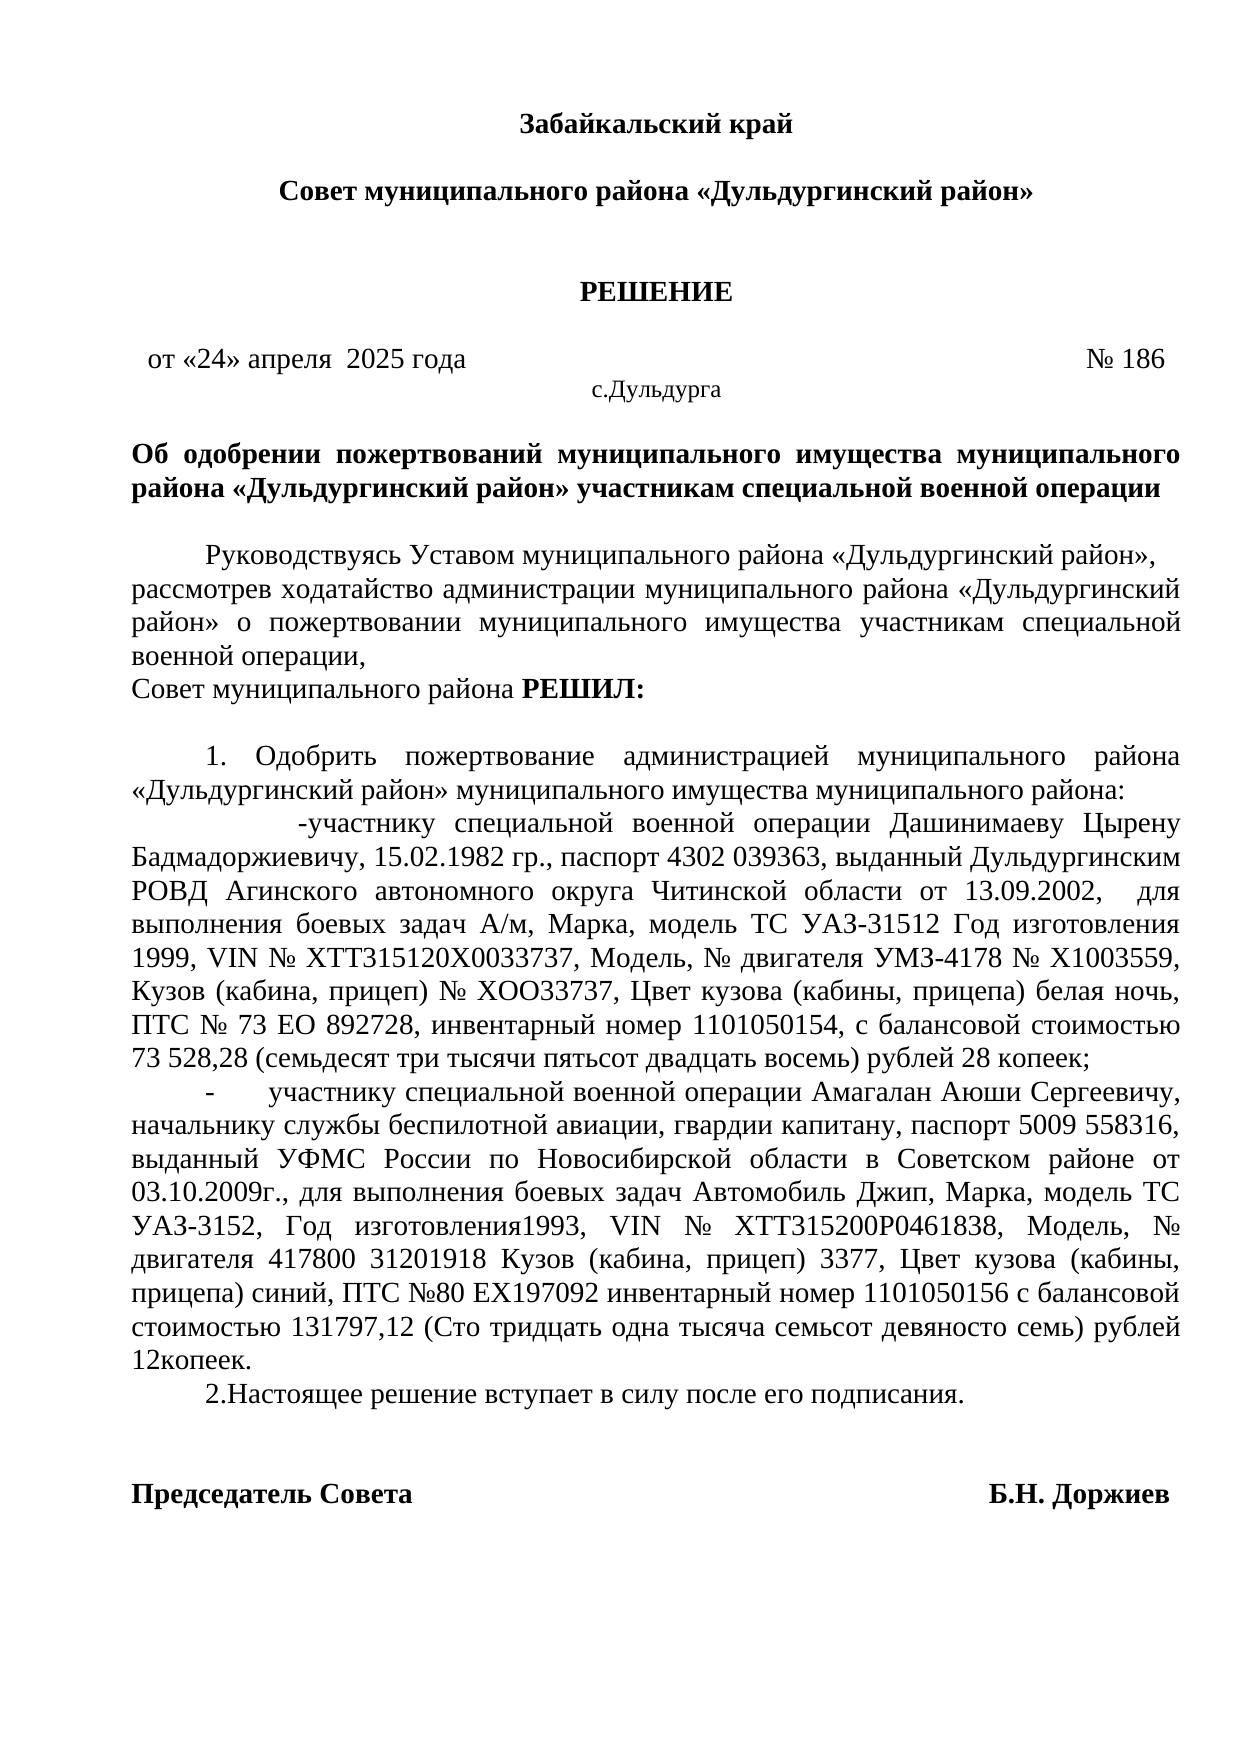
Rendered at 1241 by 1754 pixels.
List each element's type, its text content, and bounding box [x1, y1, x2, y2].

text - участнику специальной военной операции Амагалан Аюши Сергеевичу, начальнику службы беспилотной авиации, гвардии капитану, паспорт 5009 558316, выданный УФМС России по Новосибирской области в Советском районе от 03.10.2009г., для выполнения боевых задач Автомобиль Джип, Марка, модель ТС УАЗ-3152, Год изготовления1993, VIN № XTT315200P0461838, Модель, № двигателя 417800 31201918 Кузов (кабина, прицеп) 3377, Цвет кузова (кабины, прицепа) синий, ПТС №80 EX197092 инвентарный номер 1101050156 с балансовой стоимостью 131797,12 (Сто тридцать одна тысяча семьсот девяносто семь) рублей 12копеек. [131, 1074, 1181, 1376]
text рассмотрев ходатайство администрации муниципального района «Дульдургинский район» о пожертвовании муниципального имущества участникам специальной военной операции, [131, 571, 1181, 671]
text Забайкальский край [131, 106, 1181, 139]
text Об одобрении пожертвований муниципального имущества муниципального района «Дульдургинский район» участникам специальной военной операции [131, 437, 1181, 504]
text с.Дульдурга [131, 374, 1181, 403]
text Руководствуясь Уставом муниципального района «Дульдургинский район», [131, 537, 1181, 571]
text РЕШЕНИЕ [131, 274, 1181, 307]
text 2.Настоящее решение вступает в силу после его подписания. [131, 1376, 1181, 1409]
text Совет муниципального района «Дульдургинский район» [131, 173, 1181, 207]
text -участнику специальной военной операции Дашинимаеву Цырену Бадмадоржиевичу, 15.02.1982 гр., паспорт 4302 039363, выданный Дульдургинским РОВД Агинского автономного округа Читинской области от 13.09.2002, для выполнения боевых задач А/м, Марка, модель ТС УАЗ-31512 Год изготовления 1999, VIN № XTT315120X0033737, Модель, № двигателя УМЗ-4178 № X1003559, Кузов (кабина, прицеп) № ХОО33737, Цвет кузова (кабины, прицепа) белая ночь, ПТС № 73 ЕО 892728, инвентарный номер 1101050154, с балансовой стоимостью 73 528,28 (семьдесят три тысячи пятьсот двадцать восемь) рублей 28 копеек; [131, 806, 1181, 1074]
text 1. Одобрить пожертвование администрацией муниципального района «Дульдургинский район» муниципального имущества муниципального района: [131, 738, 1181, 806]
text Председатель Совета Б.Н. Доржиев [131, 1476, 1181, 1510]
text от «24» апреля 2025 года № 186 [131, 341, 1181, 374]
text Совет муниципального района РЕШИЛ: [131, 671, 1181, 705]
